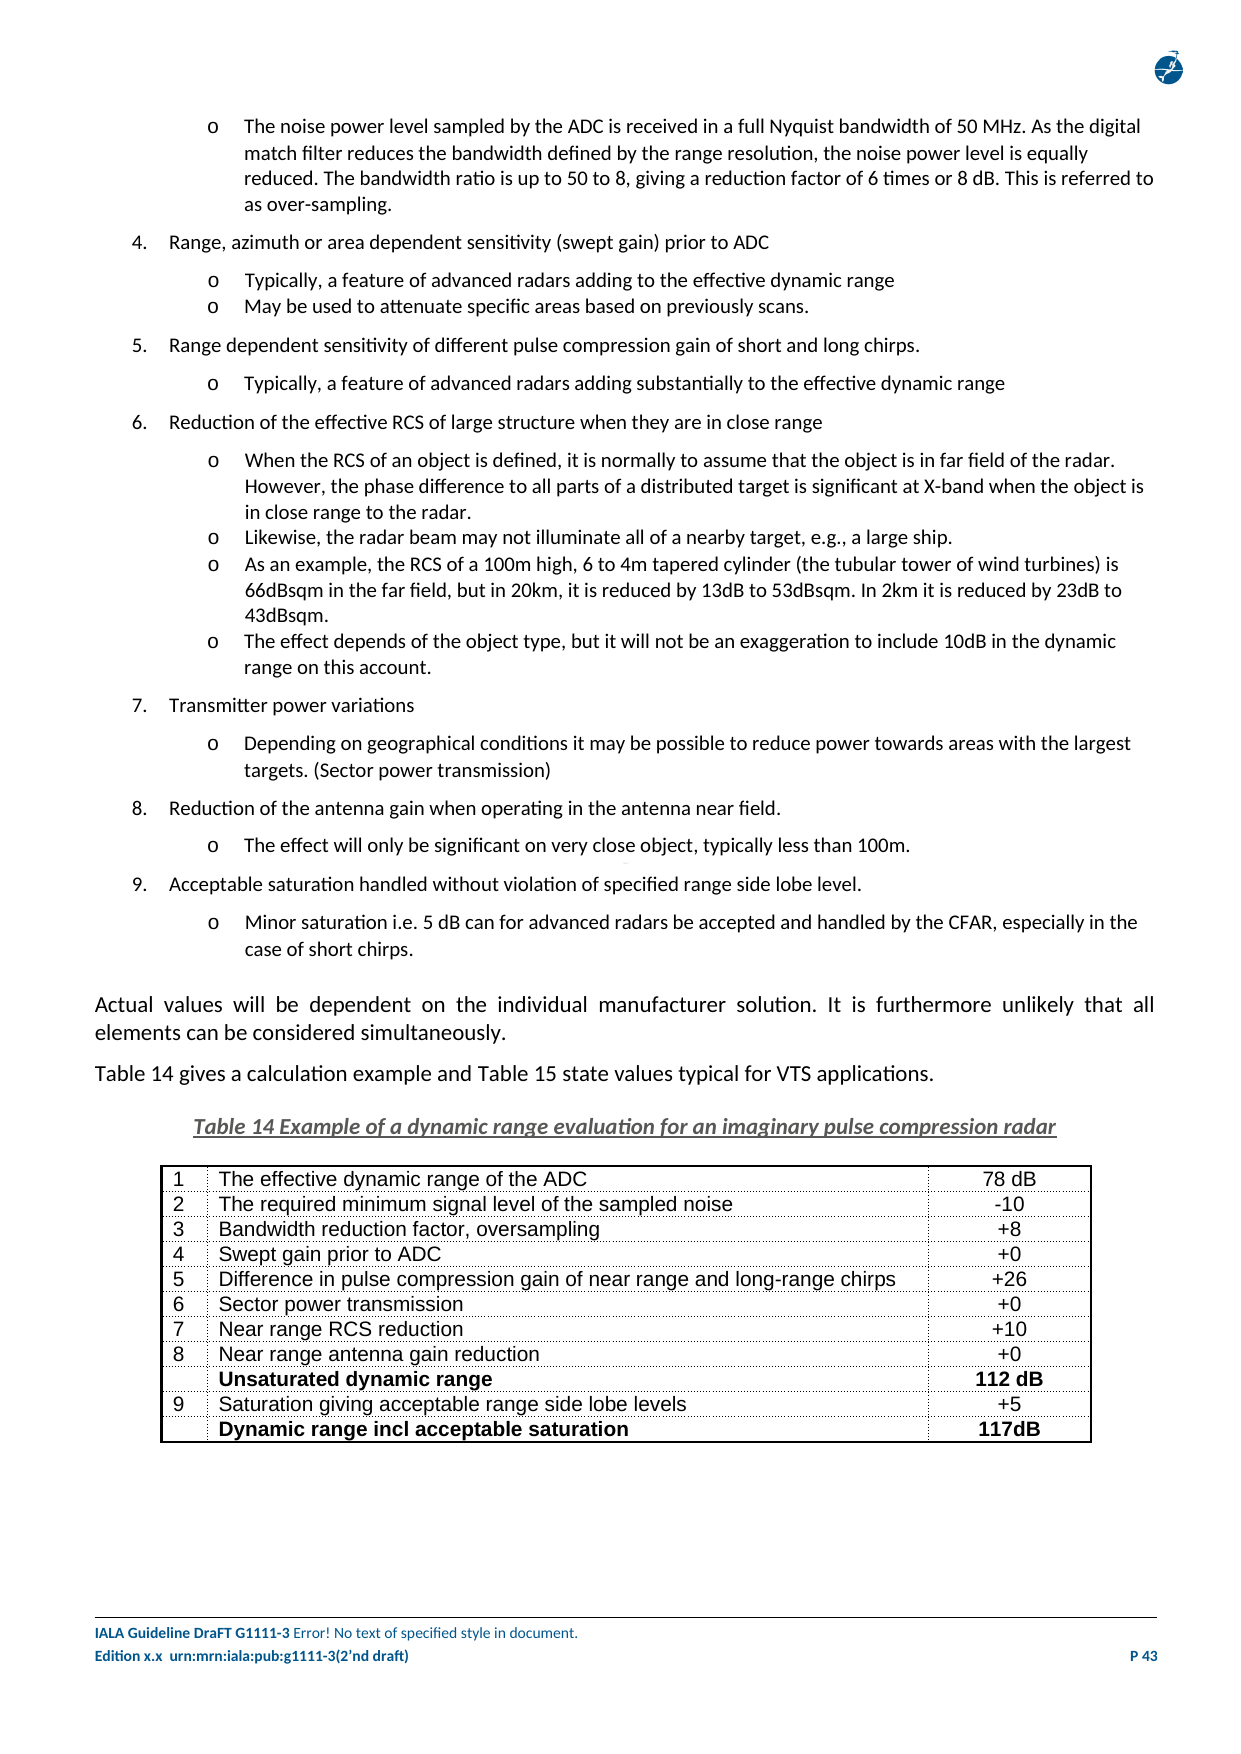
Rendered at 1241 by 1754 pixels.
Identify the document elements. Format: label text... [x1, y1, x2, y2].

table_cell Near range antenna gain reduction [207, 1341, 928, 1366]
table_header 1 [163, 1167, 207, 1191]
list When the RCS of an object is defined, it is normally to assume that the object is in far field of the radar. However, the phase difference to all parts of a distributed target is significant at X-band when the object is in close range to the radar. [207, 447, 1157, 524]
table_cell 117dB [928, 1416, 1090, 1441]
table_cell 8 [163, 1341, 207, 1366]
list Likewise, the radar beam may not illuminate all of a nearby target, e.g., a large ship. [207, 524, 1157, 551]
list As an example, the RCS of a 100m high, 6 to 4m tapered cylinder (the tubular tower of wind turbines) is 66dBsqm in the far field, but in 20km, it is reduced by 13dB to 53dBsqm. In 2km it is reduced by 23dB to 43dBsqm. [207, 551, 1157, 628]
picture [1123, 0, 1241, 119]
table_cell +0 [928, 1341, 1090, 1366]
table_cell 5 [163, 1266, 207, 1291]
table_cell +26 [928, 1266, 1090, 1291]
table_cell Unsaturated dynamic range [207, 1366, 928, 1391]
table_cell -10 [928, 1191, 1090, 1216]
table_cell Dynamic range incl acceptable saturation [207, 1416, 928, 1441]
table_cell [163, 1416, 207, 1441]
table_cell 7 [163, 1316, 207, 1341]
list Acceptable saturation handled without violation of specified range side lobe level. [132, 872, 1157, 897]
text Table 14 gives a calculation example and Table 15 state values typical for VTS applications. [94, 1059, 1157, 1087]
table_header The effective dynamic range of the ADC [207, 1167, 928, 1191]
table_cell Bandwidth reduction factor, oversampling [207, 1216, 928, 1241]
list Reduction of the antenna gain when operating in the antenna near field. [132, 795, 1157, 820]
text Table 14 Example of a dynamic range evaluation for an imaginary pulse compression radar [94, 1112, 1157, 1140]
table_cell Swept gain prior to ADC [207, 1241, 928, 1266]
list Typically, a feature of advanced radars adding to the effective dynamic range [207, 267, 1157, 293]
table_cell +8 [928, 1216, 1090, 1241]
list Minor saturation i.e. 5 dB can for advanced radars be accepted and handled by the CFAR, especially in the case of short chirps. [207, 909, 1157, 961]
table_cell Difference in pulse compression gain of near range and long-range chirps [207, 1266, 928, 1291]
table_cell Saturation giving acceptable range side lobe levels [207, 1391, 928, 1416]
table_cell [163, 1366, 207, 1391]
table_cell +0 [928, 1241, 1090, 1266]
table_cell 3 [163, 1216, 207, 1241]
table_cell The required minimum signal level of the sampled noise [207, 1191, 928, 1216]
table_cell 4 [163, 1241, 207, 1266]
table_header 78 dB [928, 1167, 1090, 1191]
table_cell Near range RCS reduction [207, 1316, 928, 1341]
list Depending on geographical conditions it may be possible to reduce power towards areas with the largest targets. (Sector power transmission) [207, 730, 1157, 782]
table_cell Sector power transmission [207, 1291, 928, 1316]
text Actual values will be dependent on the individual manufacturer solution. It is furthermore unlikely that all elements can be considered simultaneously. [94, 991, 1157, 1047]
table_cell 9 [163, 1391, 207, 1416]
list Reduction of the effective RCS of large structure when they are in close range [132, 409, 1157, 434]
list The noise power level sampled by the ADC is received in a full Nyquist bandwidth of 50 MHz. As the digital match filter reduces the bandwidth defined by the range resolution, the noise power level is equally reduced. The bandwidth ratio is up to 50 to 8, giving a reduction factor of 6 times or 8 dB. This is referred to as over-sampling. [207, 114, 1157, 216]
list Typically, a feature of advanced radars adding substantially to the effective dynamic range [207, 370, 1157, 397]
table_cell +0 [928, 1291, 1090, 1316]
list Range, azimuth or area dependent sensitivity (swept gain) prior to ADC [132, 229, 1157, 254]
list Transmitter power variations [132, 692, 1157, 718]
table_cell 6 [163, 1291, 207, 1316]
list Range dependent sensitivity of different pulse compression gain of short and long chirps. [132, 332, 1157, 358]
list The effect depends of the object type, but it will not be an exaggeration to include 10dB in the dynamic range on this account. [207, 628, 1157, 680]
table_cell +10 [928, 1316, 1090, 1341]
table_cell +5 [928, 1391, 1090, 1416]
table_cell 112 dB [928, 1366, 1090, 1391]
table_cell 2 [163, 1191, 207, 1216]
list The effect will only be significant on very close object, typically less than 100m. [207, 833, 1157, 859]
list May be used to attenuate specific areas based on previously scans. [207, 293, 1157, 320]
